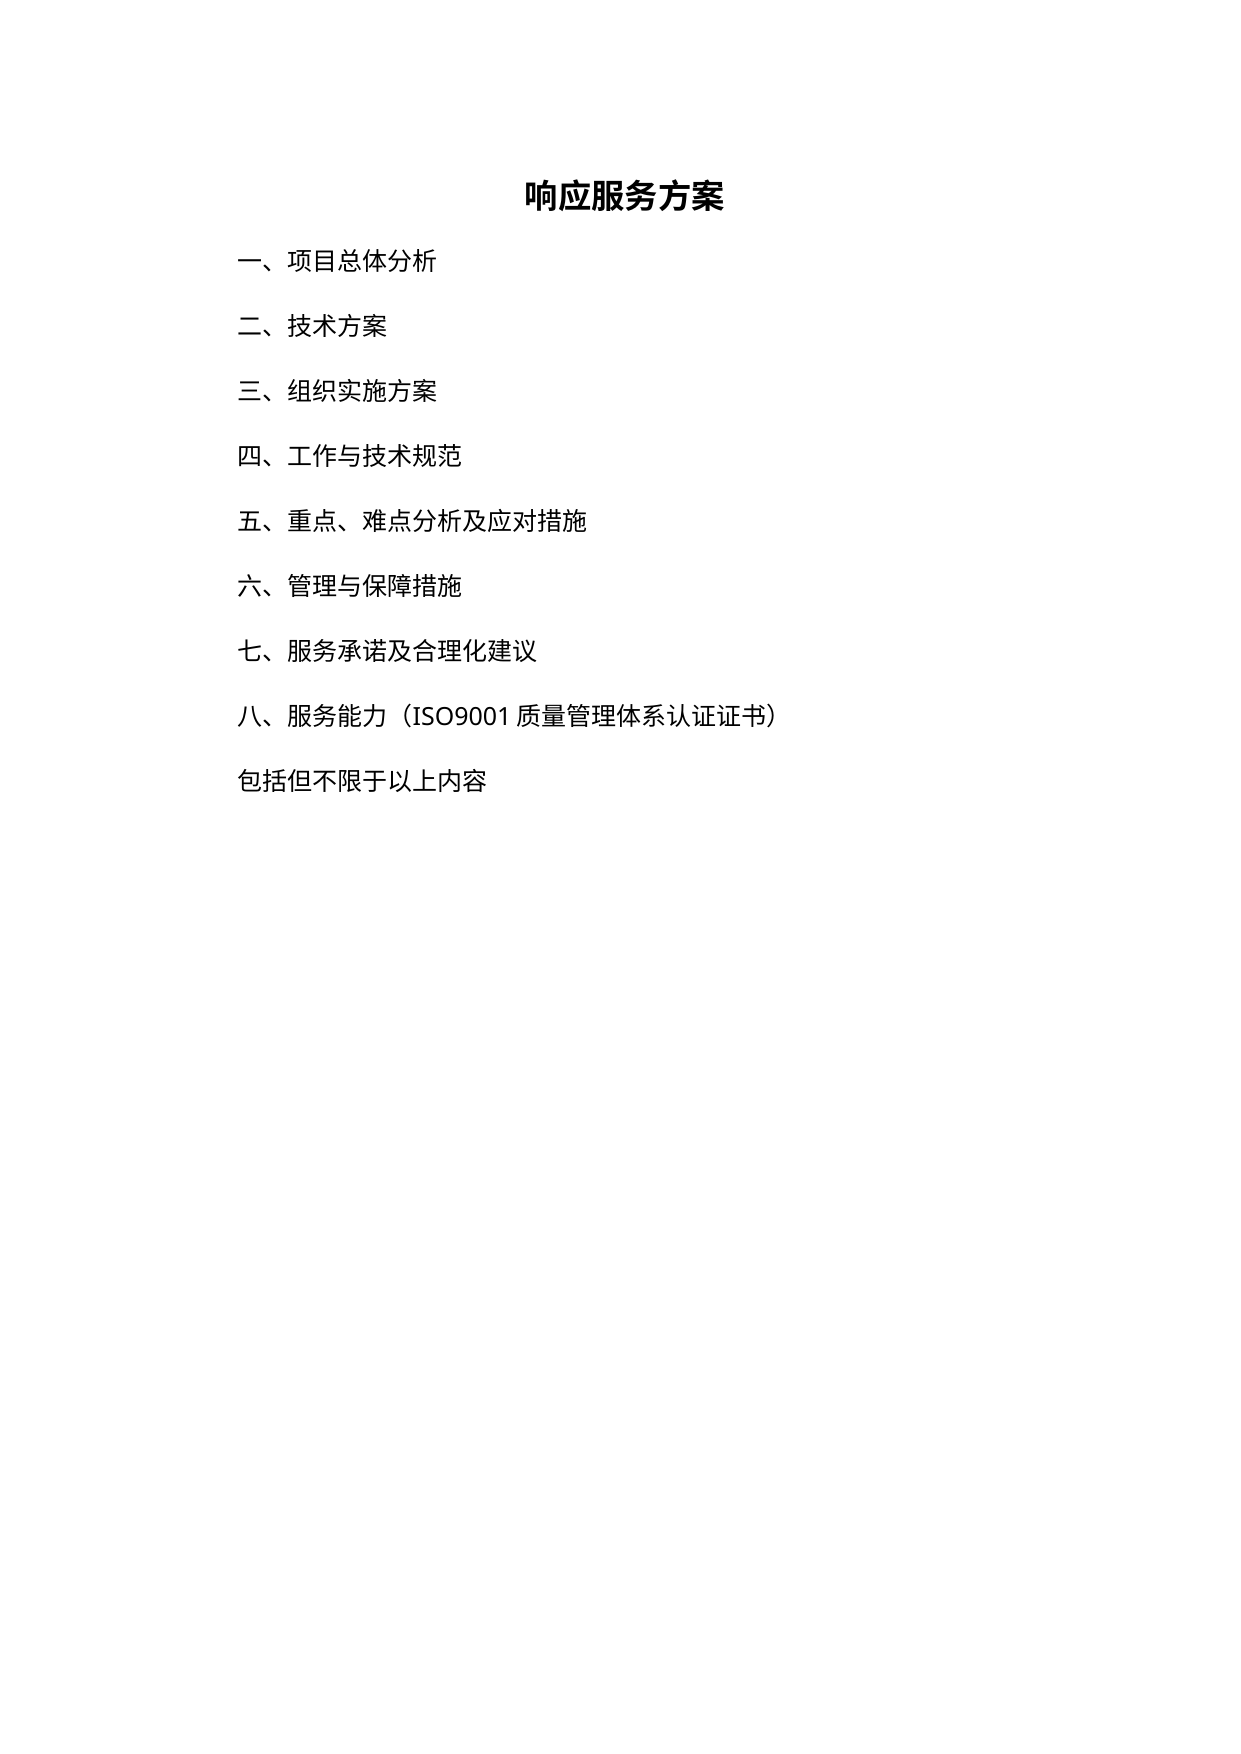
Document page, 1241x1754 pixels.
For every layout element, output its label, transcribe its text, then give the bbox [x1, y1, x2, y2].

text 八、服务能力（ISO9001质量管理体系认证证书） [187, 682, 1053, 747]
text 二、技术方案 [187, 292, 1053, 357]
text 六、管理与保障措施 [187, 552, 1053, 617]
text 包括但不限于以上内容 [187, 747, 1053, 812]
text 响应服务方案 [187, 162, 1053, 227]
text 七、服务承诺及合理化建议 [187, 617, 1053, 682]
text 三、组织实施方案 [187, 357, 1053, 422]
text 一、项目总体分析 [187, 227, 1053, 292]
text 五、重点、难点分析及应对措施 [187, 487, 1053, 552]
text 四、工作与技术规范 [187, 422, 1053, 487]
